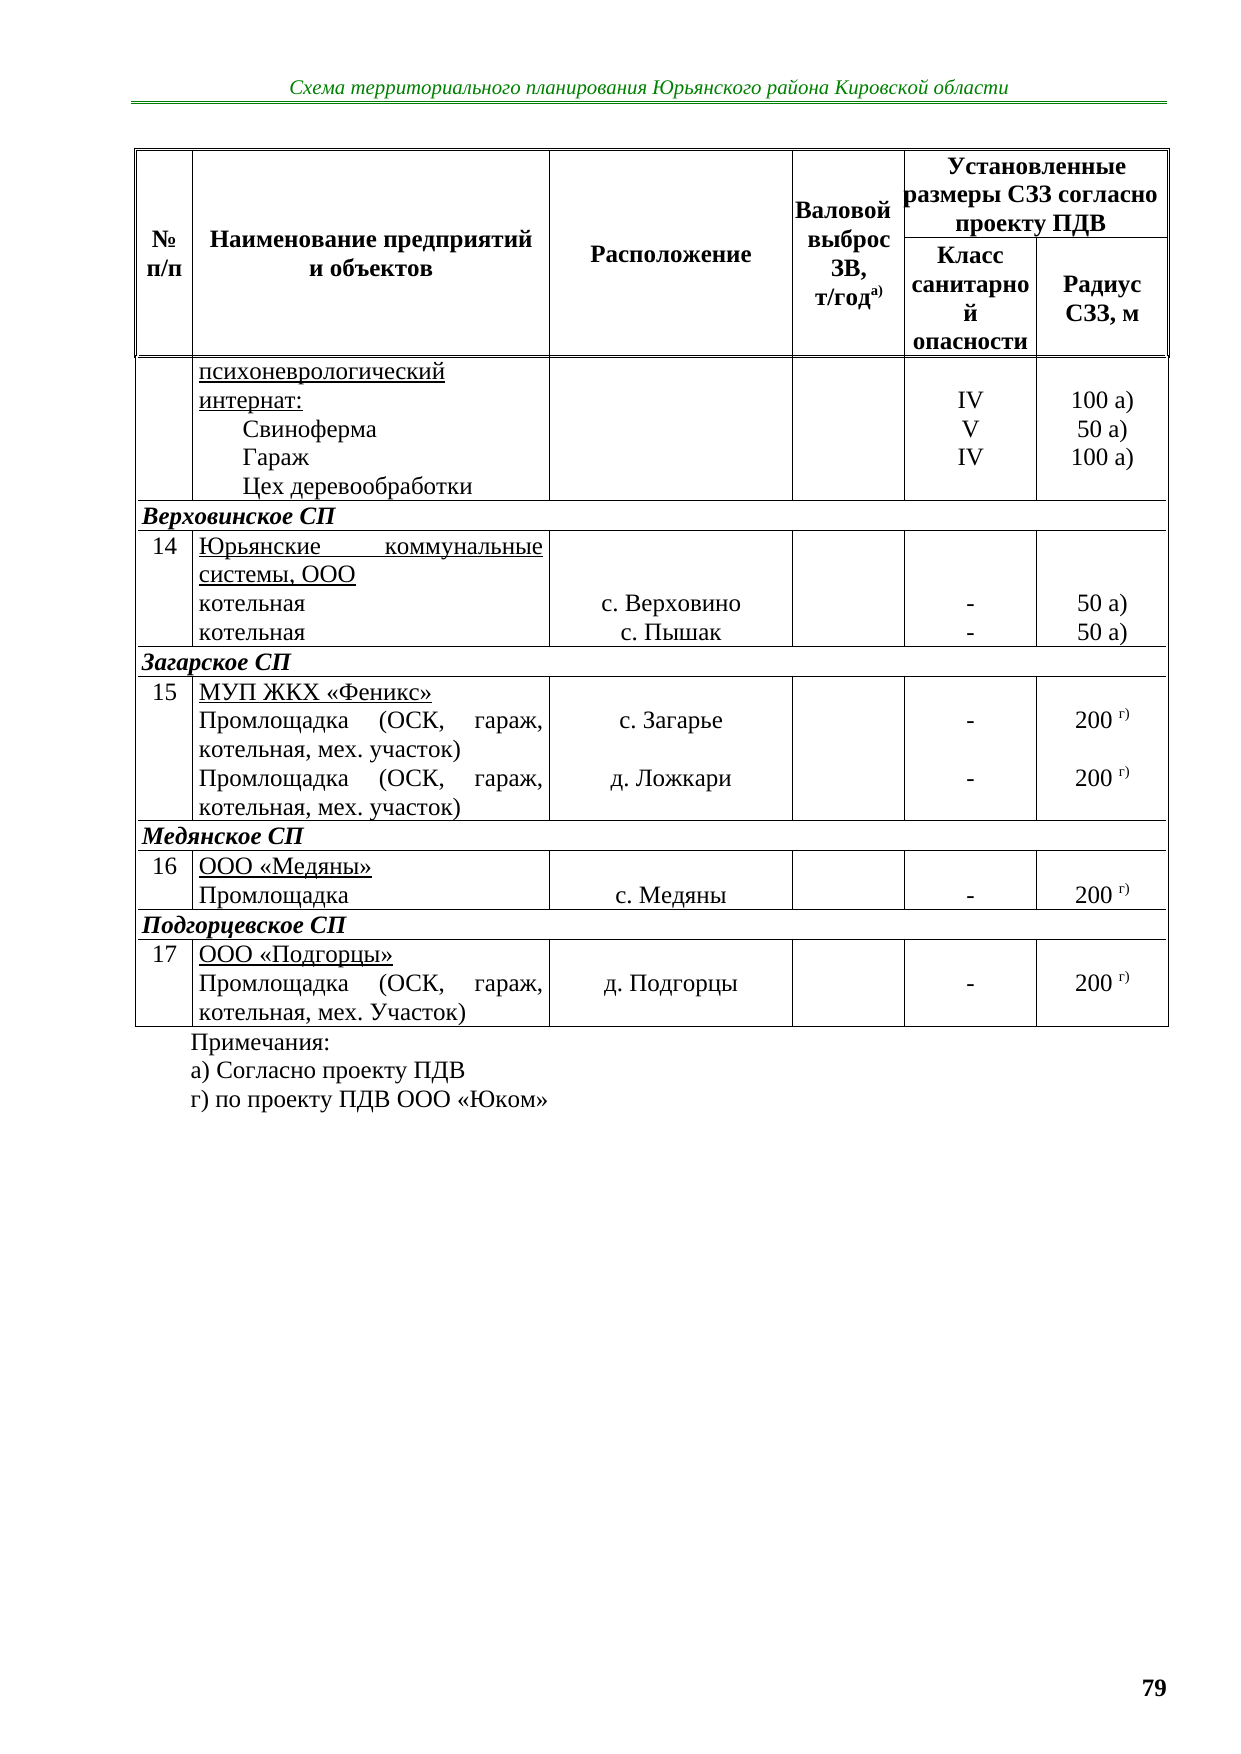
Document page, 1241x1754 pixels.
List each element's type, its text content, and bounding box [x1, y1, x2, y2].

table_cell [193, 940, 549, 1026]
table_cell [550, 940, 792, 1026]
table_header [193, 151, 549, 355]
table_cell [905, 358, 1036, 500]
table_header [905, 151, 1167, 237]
text г) по проекту ПДВ ООО «Юком» [131, 1084, 1167, 1113]
text а) Согласно проекту ПДВ [131, 1056, 1167, 1084]
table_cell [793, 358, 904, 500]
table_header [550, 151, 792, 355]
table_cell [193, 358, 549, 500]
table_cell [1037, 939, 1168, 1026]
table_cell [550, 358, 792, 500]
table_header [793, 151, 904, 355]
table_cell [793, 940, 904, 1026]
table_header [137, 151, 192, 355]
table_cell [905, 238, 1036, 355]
text Примечания: [131, 1027, 1167, 1056]
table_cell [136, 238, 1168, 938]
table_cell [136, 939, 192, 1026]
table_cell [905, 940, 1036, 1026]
